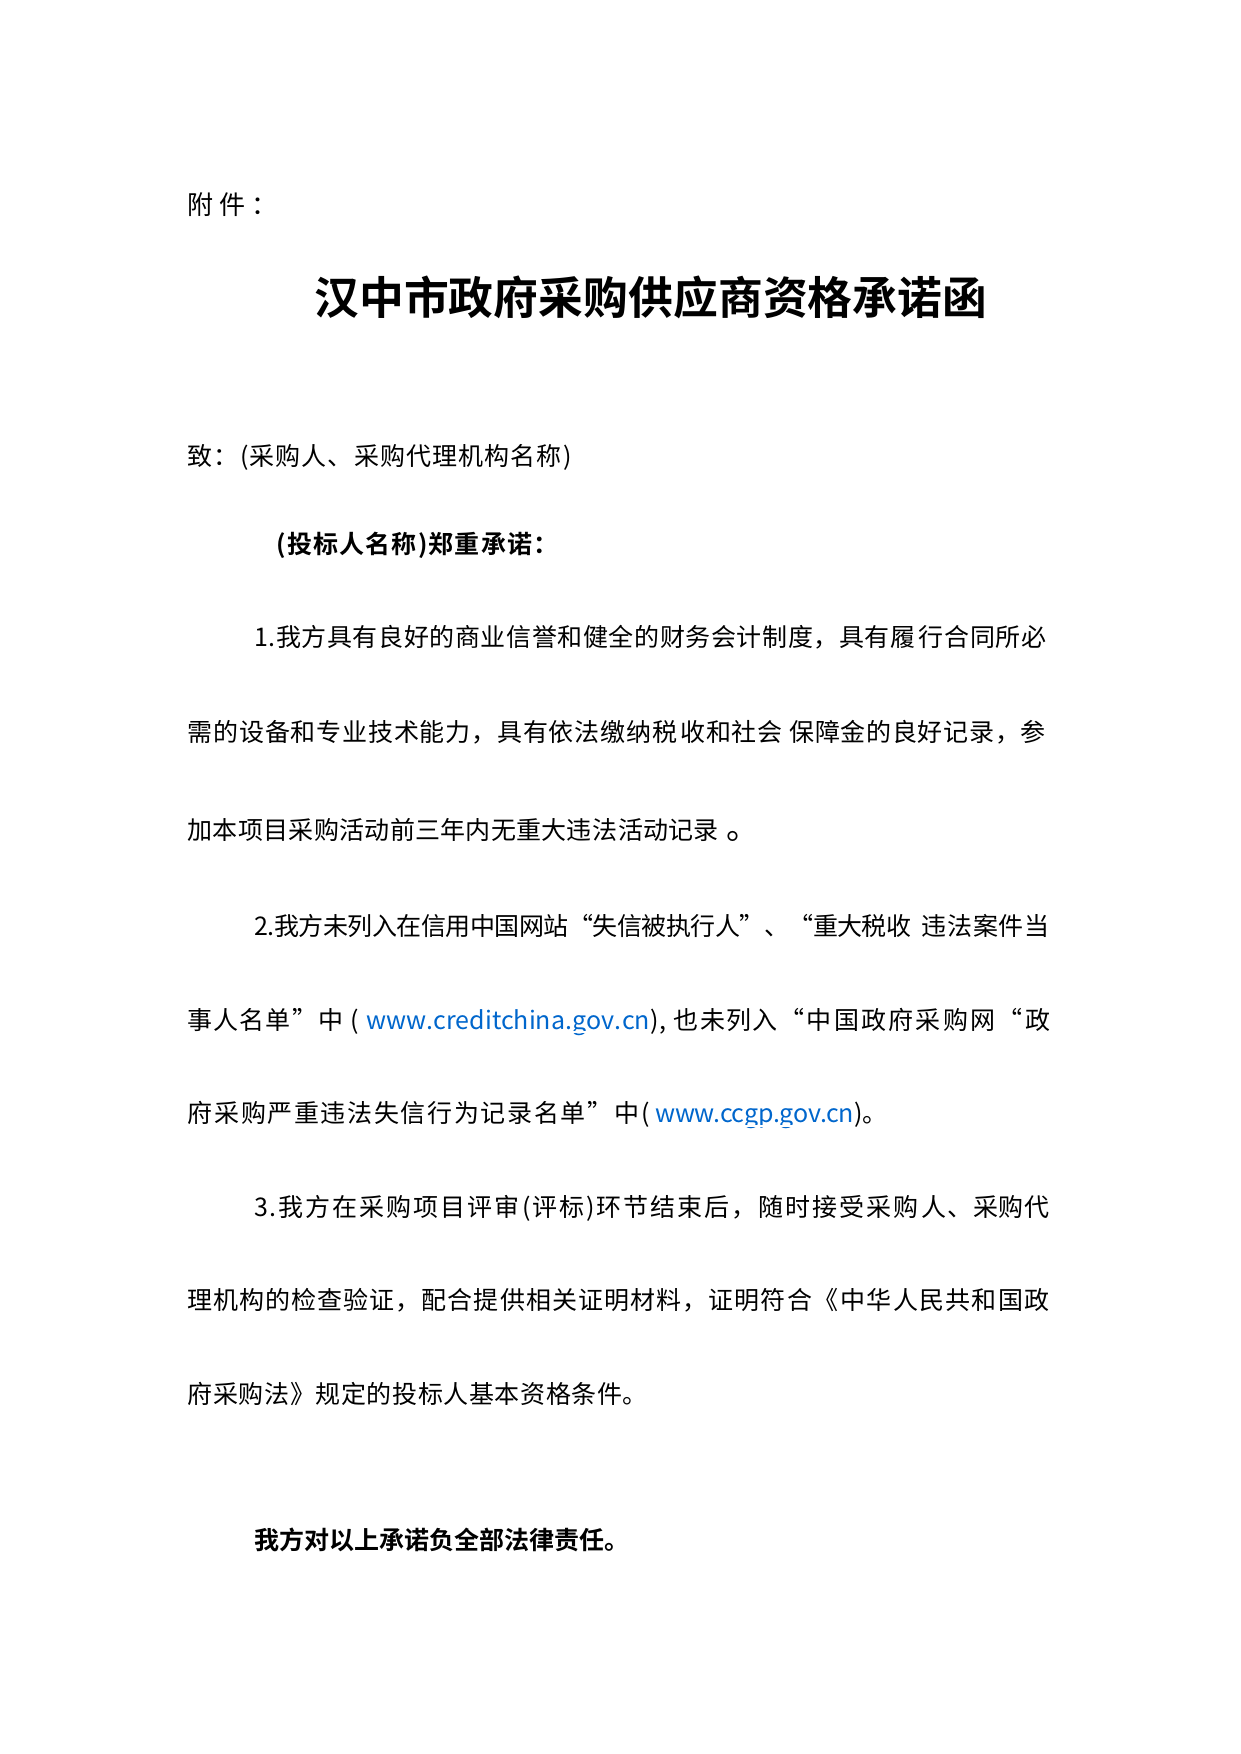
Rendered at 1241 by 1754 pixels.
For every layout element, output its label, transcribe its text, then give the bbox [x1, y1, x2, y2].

text 3.我方在采购项目评审(评标)环节结束后，随时接受采购人、采购代理机构的检查验证，配合提供相关证明材料，证明符合《中华人民共和国政府采购法》规定的投标人基本资格条件。 [187, 1173, 1050, 1425]
text 附 件 ： [187, 170, 1053, 235]
text 汉中市政府采购供应商资格承诺函 [314, 262, 1053, 327]
text (投标人名称)郑重承诺： [276, 510, 1053, 575]
text 1.我方具有良好的商业信誉和健全的财务会计制度，具有履行合同所必需的设备和专业技术能力，具有依法缴纳税收和社会 保障金的良好记录，参加本项目采购活动前三年内无重大违法活动记录 。 [187, 603, 1047, 857]
text 致：(采购人、采购代理机构名称) [187, 422, 1053, 487]
text 我方对以上承诺负全部法律责任。 [254, 1506, 1053, 1571]
text 2.我方未列入在信用中国网站“失信被执行人”、“重大税收 违法案件当事人名单”中 ( www.creditchina.gov.cn), 也未列入“中国政府采购网“政府采购严重违法失信行为记录名单”中( www.ccgp.gov.cn)。 [187, 892, 1050, 1144]
